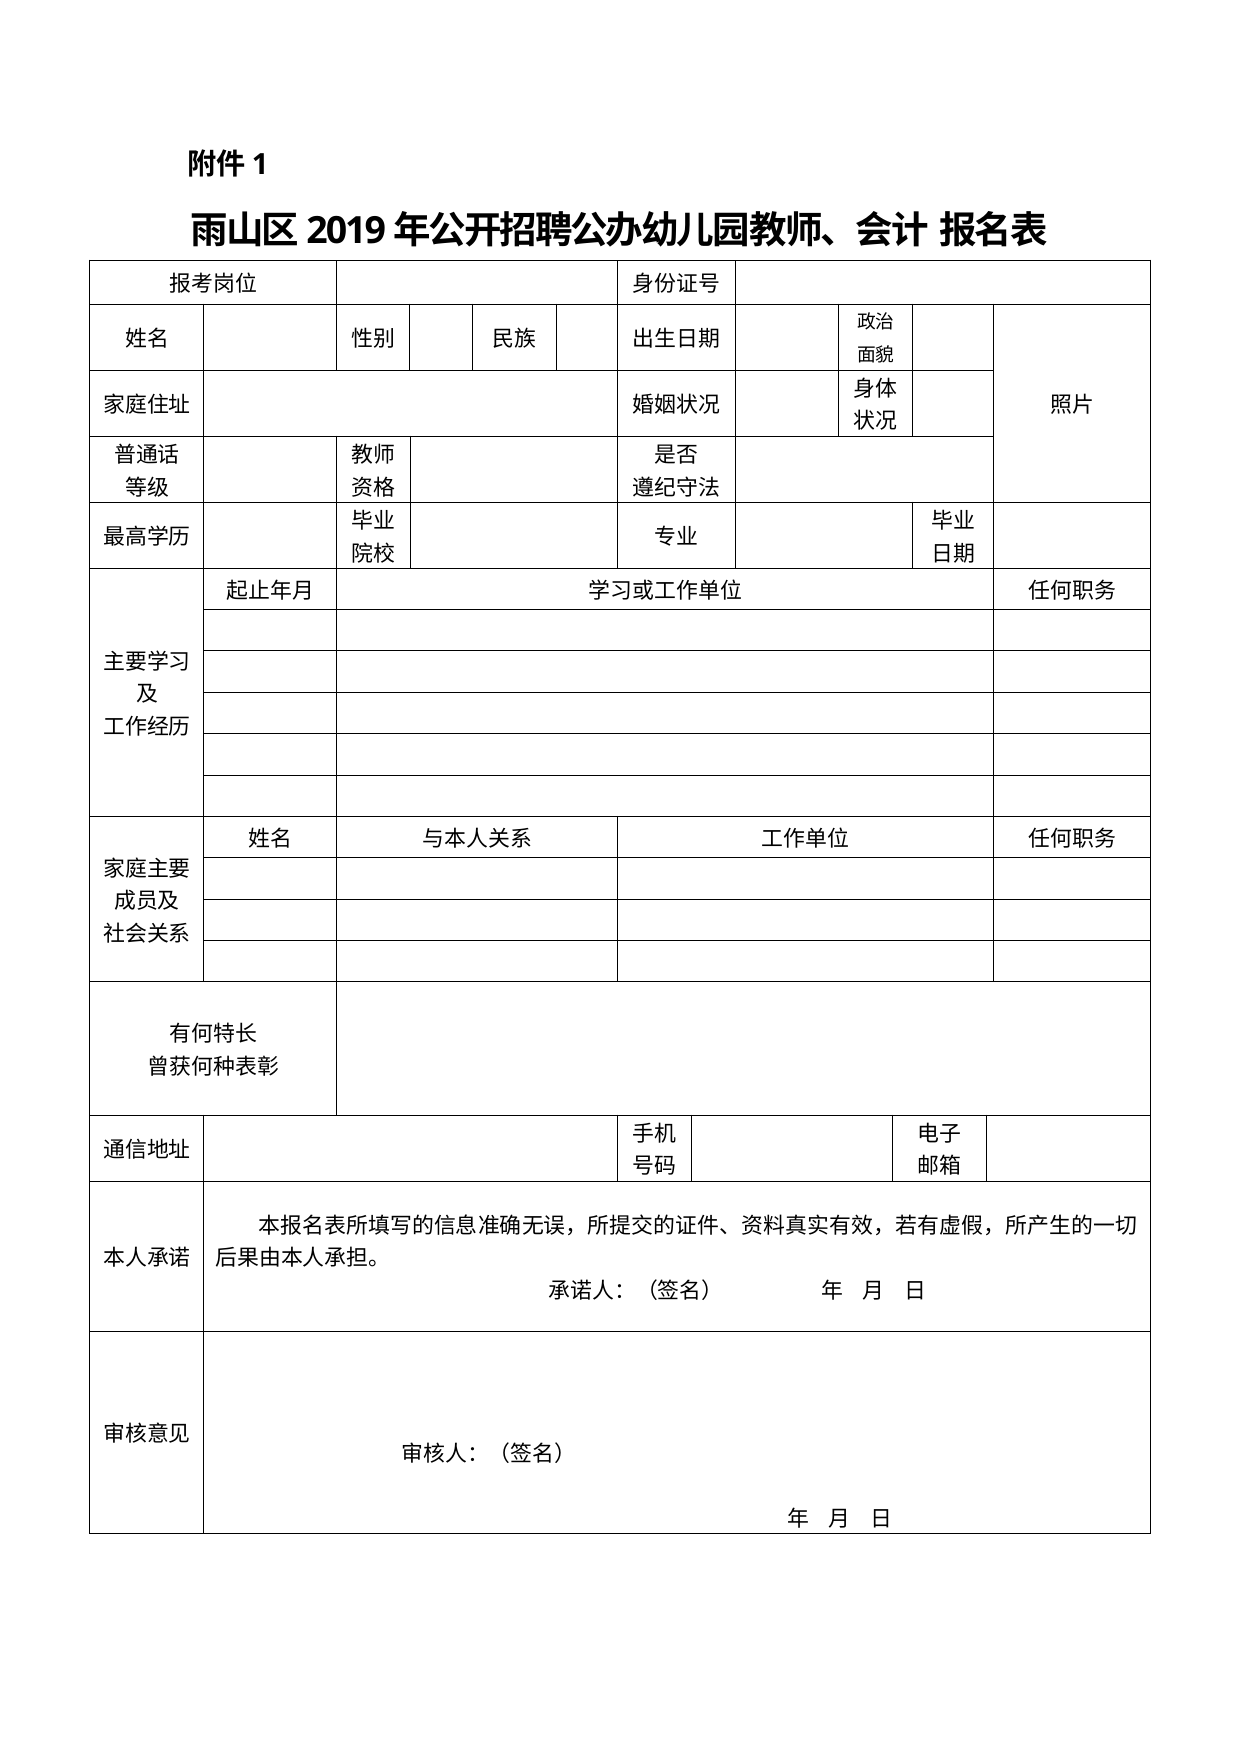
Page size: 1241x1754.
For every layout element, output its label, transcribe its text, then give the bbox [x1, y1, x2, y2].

table_cell 任何职务 [994, 817, 1150, 857]
table_cell 姓名 [204, 817, 336, 857]
table_cell [736, 305, 838, 369]
table_cell 教师资格 [337, 437, 410, 502]
table_cell 有何特长 曾获何种表彰 [90, 982, 336, 1114]
table_cell [337, 610, 993, 650]
table_cell 任何职务 [994, 569, 1150, 609]
table_cell [994, 651, 1150, 692]
table_cell 毕业日期 [913, 503, 993, 568]
table_cell 与本人关系 [337, 817, 617, 857]
table_cell [204, 693, 336, 733]
table_cell [618, 941, 993, 981]
table_cell [337, 982, 1150, 1114]
table_cell [410, 305, 472, 369]
table_cell [204, 900, 336, 940]
table_cell [204, 941, 336, 981]
table_cell 审核人：（签名） 年 月 日 [204, 1332, 1150, 1533]
table_cell 是否 遵纪守法 [618, 437, 735, 502]
table_cell [204, 776, 336, 816]
table_cell [736, 503, 912, 568]
table_cell 电子 邮箱 [893, 1116, 986, 1181]
table_cell [994, 503, 1150, 568]
table_cell 婚姻状况 [618, 371, 735, 436]
table_cell [204, 305, 336, 369]
table_cell 起止年月 [204, 569, 336, 609]
table_cell 民族 [473, 305, 556, 369]
table_cell [337, 693, 993, 733]
table_cell 毕业 院校 [337, 503, 410, 568]
table_cell [337, 941, 617, 981]
table_cell 本人承诺 [90, 1182, 203, 1331]
table_cell 身体状况 [839, 371, 912, 436]
table_cell 本报名表所填写的信息准确无误，所提交的证件、资料真实有效，若有虚假，所产生的一切后果由本人承担。 承诺人：（签名） 年 月 日 [204, 1182, 1150, 1331]
table_cell 专业 [618, 503, 735, 568]
table_cell [204, 1116, 617, 1181]
text 附件1 [187, 129, 1053, 194]
table_cell [204, 858, 336, 898]
table_cell 家庭住址 [90, 371, 203, 436]
table_header 报考岗位 [90, 261, 336, 303]
table_cell 普通话 等级 [90, 437, 203, 502]
table_cell [994, 900, 1150, 940]
table_cell [411, 503, 617, 568]
table_cell [618, 900, 993, 940]
table_cell 照片 [994, 305, 1150, 502]
table_cell [337, 734, 993, 774]
table_cell 手机 号码 [618, 1116, 691, 1181]
table_cell [337, 651, 993, 692]
table_cell [411, 437, 617, 502]
table_cell 姓名 [90, 305, 203, 369]
table_cell [204, 610, 336, 650]
table_cell [204, 651, 336, 692]
table_cell 审核意见 [90, 1332, 203, 1533]
table_cell [204, 734, 336, 774]
table_cell 工作单位 [618, 817, 993, 857]
table_header 身份证号 [618, 261, 735, 303]
table_cell [204, 437, 336, 502]
table_cell 性别 [337, 305, 409, 369]
table_cell 主要学习 及 工作经历 [90, 569, 203, 816]
table_cell 最高学历 [90, 503, 203, 568]
table_cell [736, 371, 838, 436]
table_cell [994, 610, 1150, 650]
table_cell 政治 面貌 [839, 305, 912, 369]
table_cell [557, 305, 617, 369]
table_cell [913, 371, 993, 436]
table_cell [736, 437, 993, 502]
table_cell [337, 900, 617, 940]
table_cell [994, 776, 1150, 816]
table_cell [204, 371, 617, 436]
table_cell 出生日期 [618, 305, 735, 369]
table_cell [994, 941, 1150, 981]
table_cell [618, 858, 993, 898]
table_cell 家庭主要 成员及 社会关系 [90, 817, 203, 981]
table_cell [337, 858, 617, 898]
table_cell 学习或工作单位 [337, 569, 993, 609]
table_cell [692, 1116, 892, 1181]
table_cell [994, 858, 1150, 898]
table_header [736, 261, 1150, 303]
table_cell [994, 734, 1150, 774]
table_cell [994, 693, 1150, 733]
table_cell [337, 776, 993, 816]
table_header [337, 261, 617, 303]
table_cell [987, 1116, 1150, 1181]
table_cell [204, 503, 336, 568]
table_cell 通信地址 [90, 1116, 203, 1181]
text 雨山区2019年公开招聘公办幼儿园教师、会计 报名表 [187, 194, 1053, 259]
table_cell [913, 305, 993, 369]
